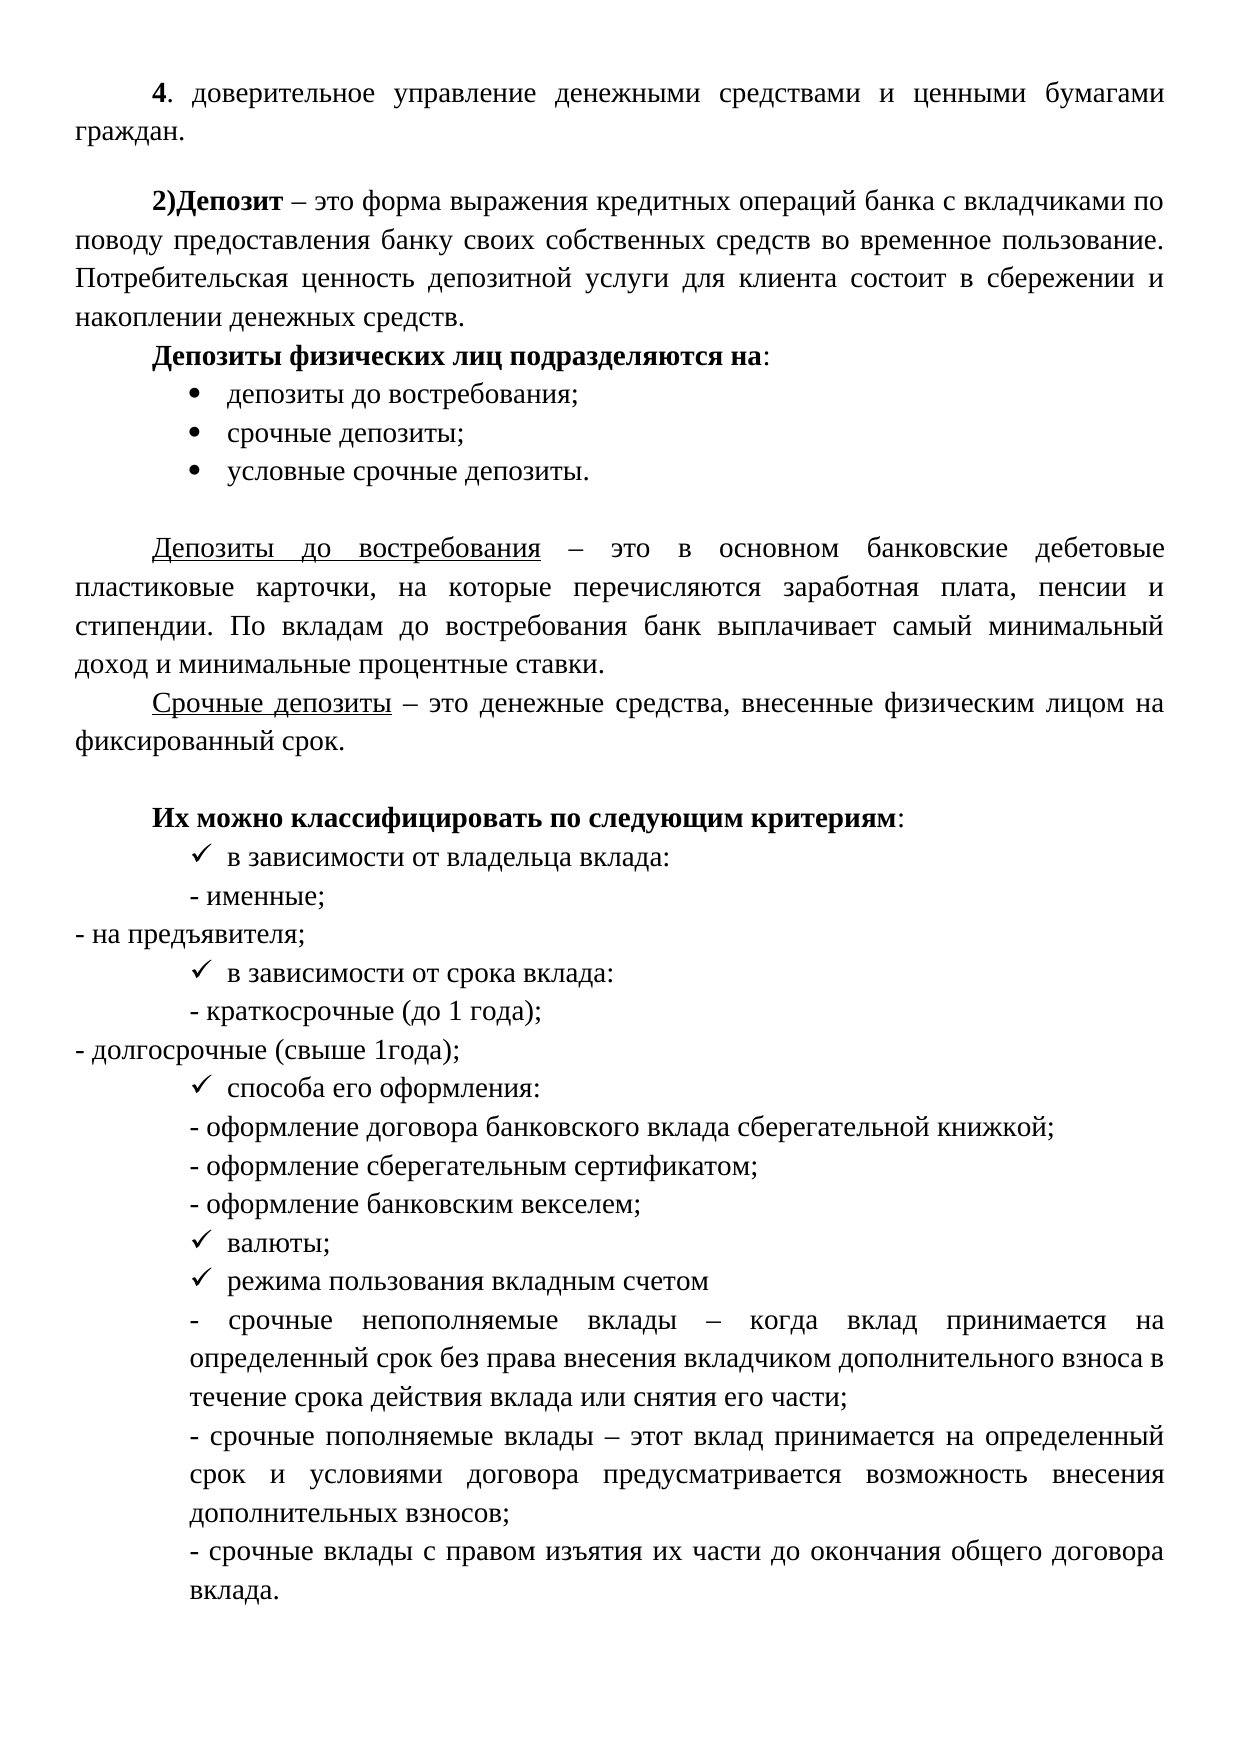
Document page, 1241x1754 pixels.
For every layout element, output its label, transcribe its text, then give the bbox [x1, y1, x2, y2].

list способа его оформления: [189, 1070, 1165, 1104]
text Депозиты физических лиц подразделяются на: [75, 338, 1165, 371]
list в зависимости от срока вклада: [189, 955, 1165, 988]
text 2)Депозит – это форма выражения кредитных операций банка с вкладчиками по поводу предоставления банку своих собственных средств во временное пользование. Потребительская ценность депозитной услуги для клиента состоит в сбережении и накоплении денежных средств. [75, 183, 1165, 333]
text Срочные депозиты – это денежные средства, внесенные физическим лицом на фиксированный срок. [75, 685, 1165, 757]
text - оформление договора банковского вклада сберегательной книжкой; [189, 1109, 1165, 1143]
list условные срочные депозиты. [189, 453, 1165, 487]
list в зависимости от владельца вклада: [189, 839, 1165, 873]
text - срочные пополняемые вклады – этот вклад принимается на определенный срок и условиями договора предусматривается возможность внесения дополнительных взносов; [189, 1418, 1165, 1528]
text - на предъявителя; [75, 916, 1165, 950]
text Их можно классифицировать по следующим критериям: [75, 800, 1165, 834]
text - именные; [189, 878, 1165, 911]
list срочные депозиты; [189, 415, 1165, 448]
list режима пользования вкладным счетом [189, 1263, 1165, 1297]
text Депозиты до востребования – это в основном банковские дебетовые пластиковые карточки, на которые перечисляются заработная плата, пенсии и стипендии. По вкладам до востребования банк выплачивает самый минимальный доход и минимальные процентные ставки. [75, 531, 1165, 680]
list депозиты до востребования; [189, 376, 1165, 410]
text - срочные вклады с правом изъятия их части до окончания общего договора вклада. [189, 1533, 1165, 1605]
text - оформление сберегательным сертификатом; [189, 1148, 1165, 1181]
text - краткосрочные (до 1 года); [189, 993, 1165, 1027]
text 4. доверительное управление денежными средствами и ценными бумагами граждан. [75, 75, 1165, 179]
text - оформление банковским векселем; [189, 1186, 1165, 1220]
text - срочные непополняемые вклады – когда вклад принимается на определенный срок без права внесения вкладчиком дополнительного взноса в течение срока действия вклада или снятия его части; [189, 1302, 1165, 1413]
text - долгосрочные (свыше 1года); [75, 1032, 1165, 1065]
list валюты; [189, 1225, 1165, 1258]
